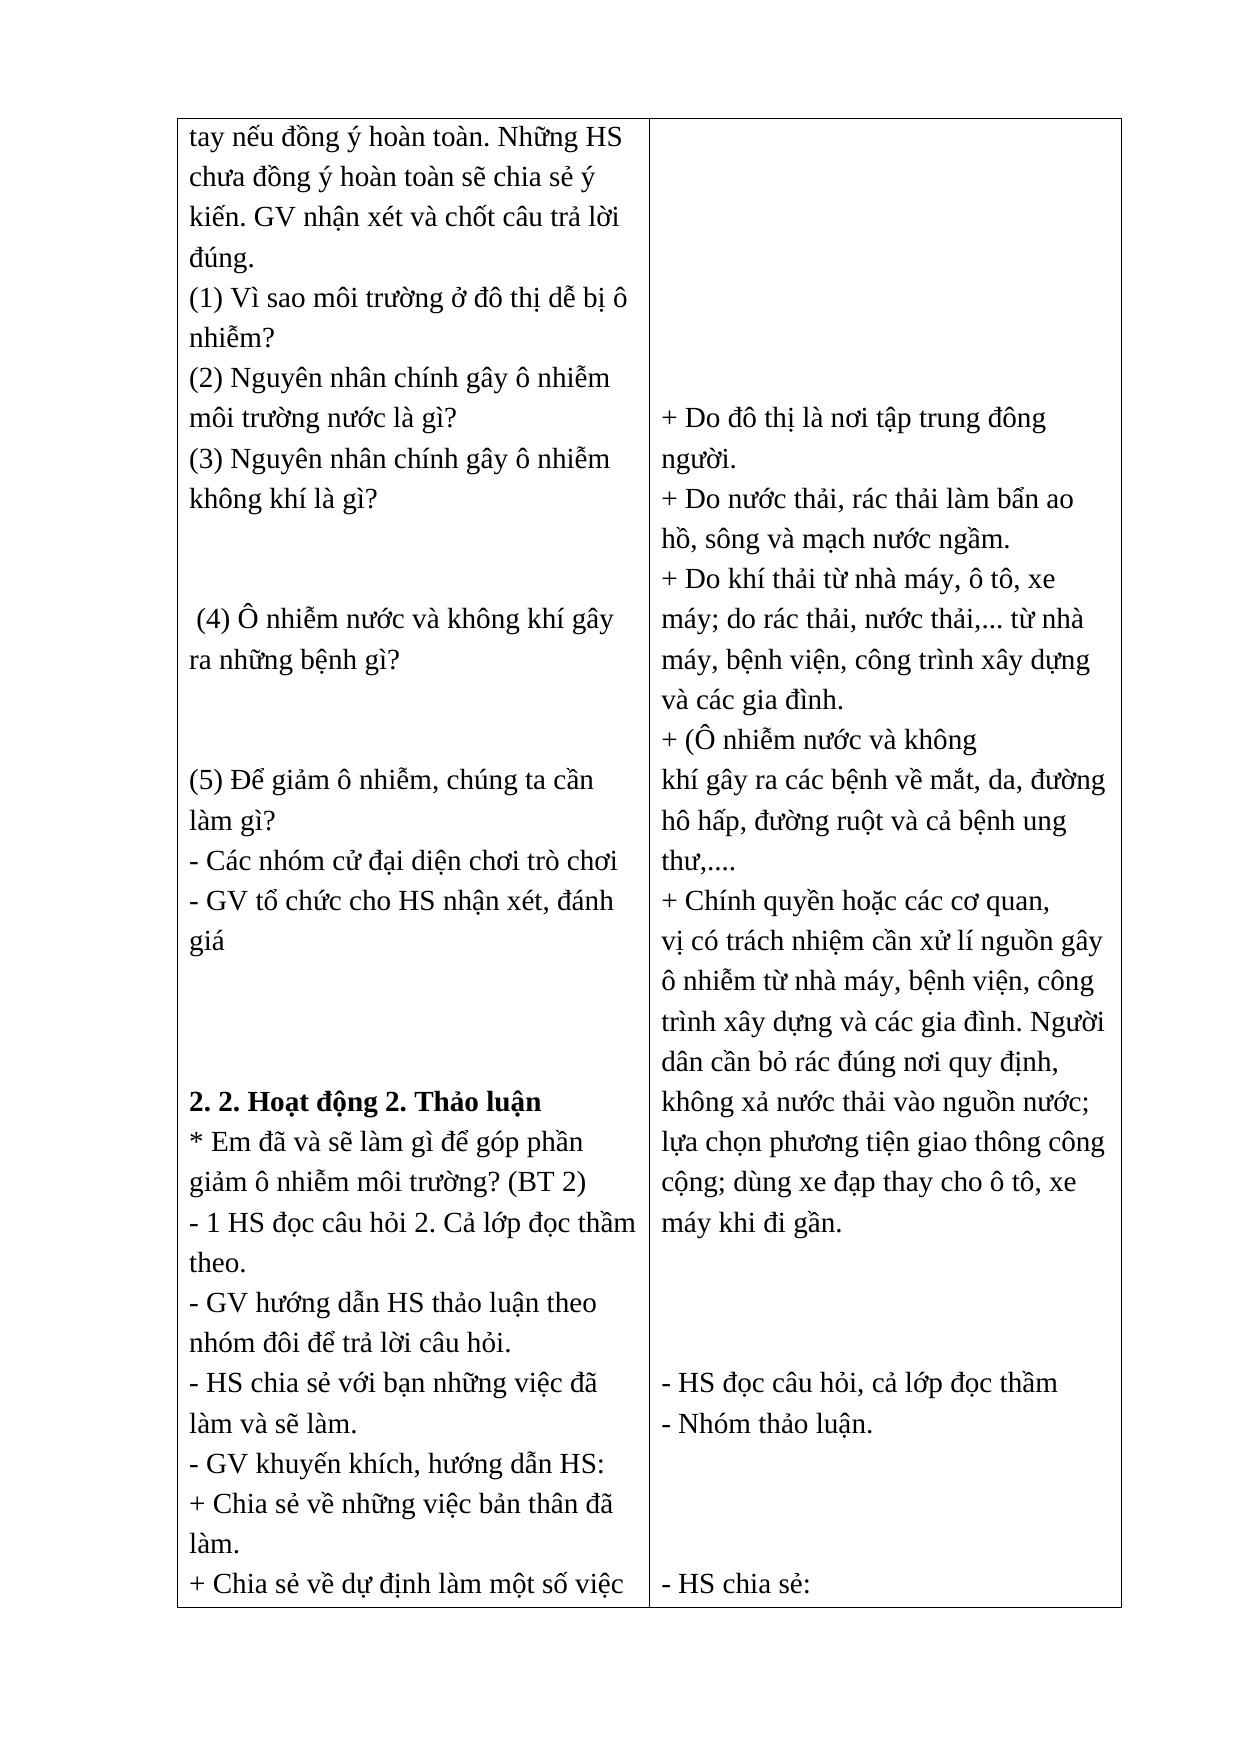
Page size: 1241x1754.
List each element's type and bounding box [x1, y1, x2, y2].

table_cell [650, 119, 1121, 1607]
table_cell [178, 119, 649, 1607]
